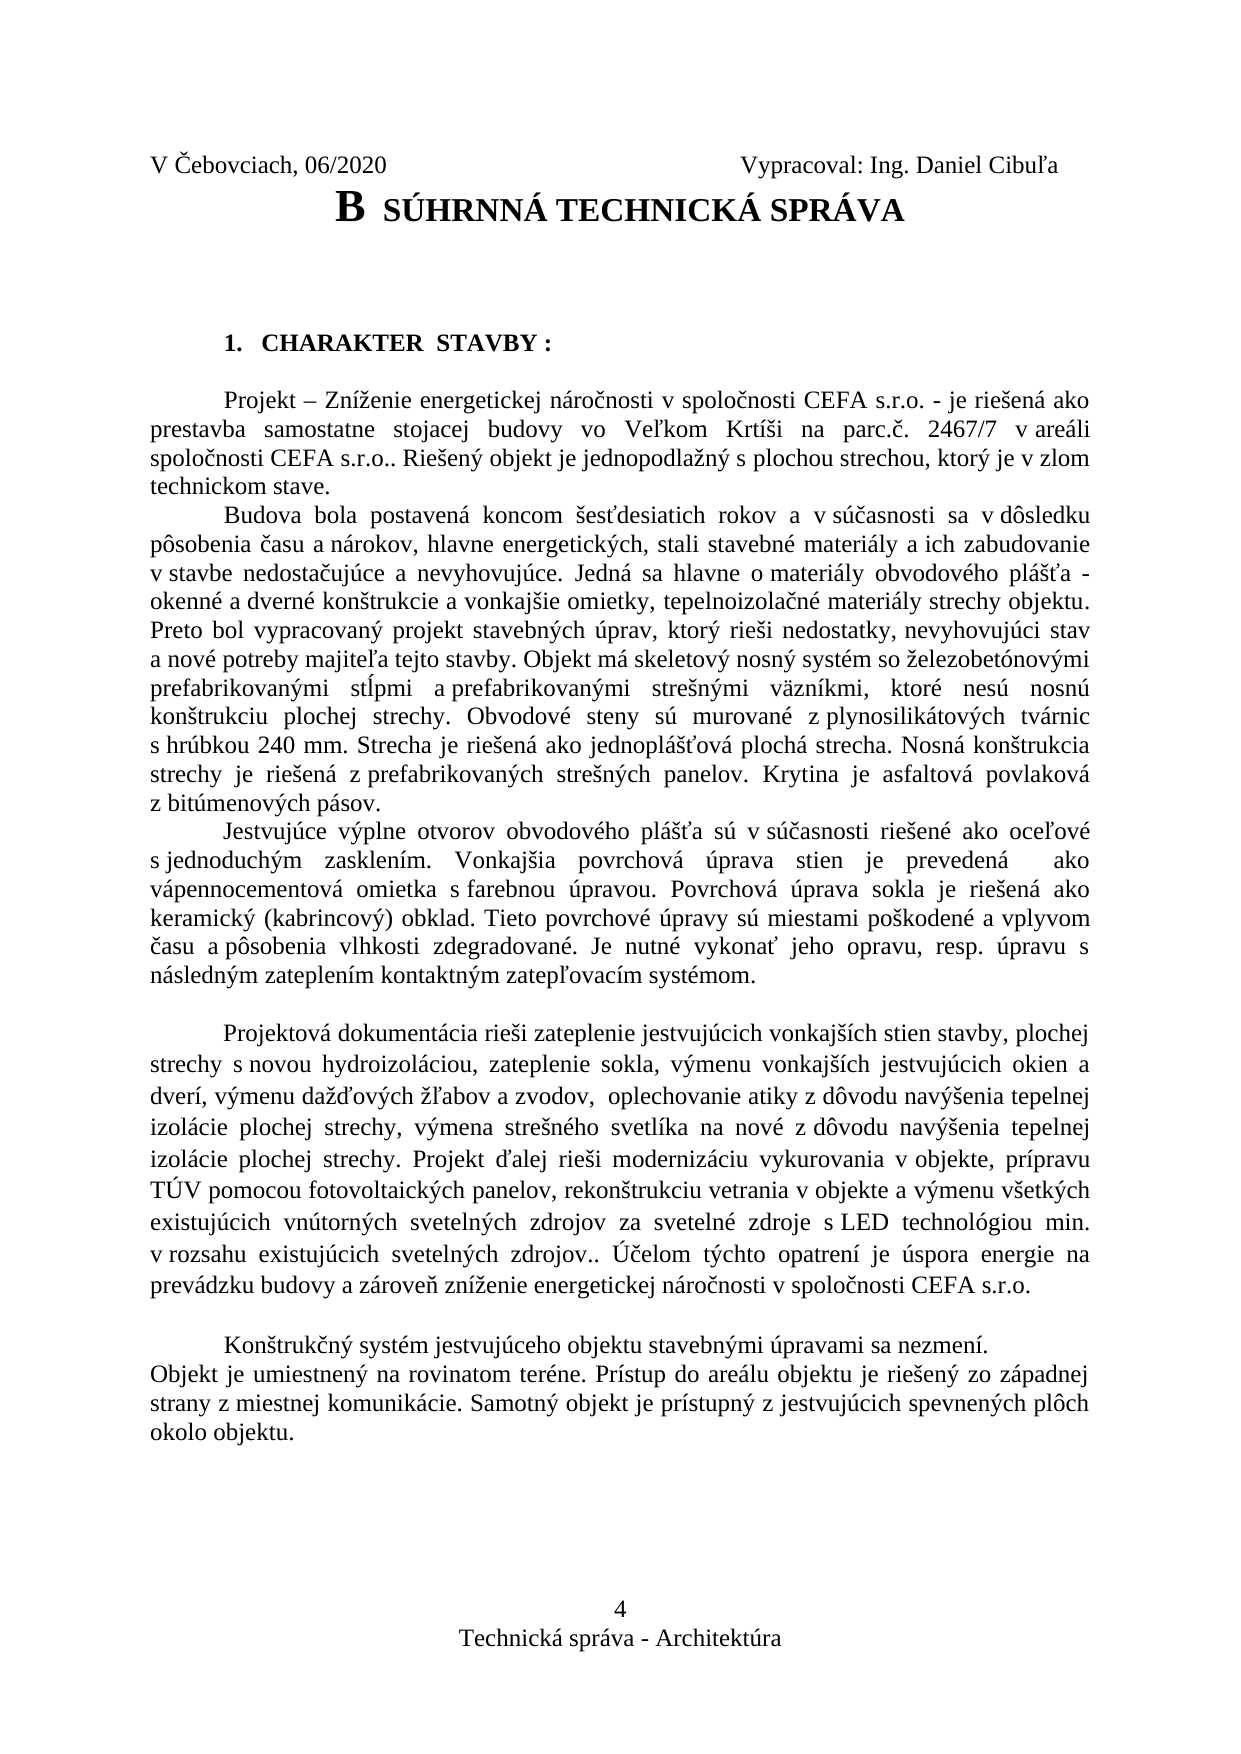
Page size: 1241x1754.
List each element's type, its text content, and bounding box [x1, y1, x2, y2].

text Projektová dokumentácia rieši zateplenie jestvujúcich vonkajších stien stavby, plochej strechy s novou hydroizoláciou, zateplenie sokla, výmenu vonkajších jestvujúcich okien a dverí, výmenu dažďových žľabov a zvodov, oplechovanie atiky z dôvodu navýšenia tepelnej izolácie plochej strechy, výmena strešného svetlíka na nové z dôvodu navýšenia tepelnej izolácie plochej strechy. Projekt ďalej rieši modernizáciu vykurovania v objekte, prípravu TÚV pomocou fotovoltaických panelov, rekonštrukciu vetrania v objekte a výmenu všetkých existujúcich vnútorných svetelných zdrojov za svetelné zdroje s LED technológiou min. v rozsahu existujúcich svetelných zdrojov.. Účelom týchto opatrení je úspora energie na prevádzku budovy a zároveň zníženie energetickej náročnosti v spoločnosti CEFA s.r.o. [150, 1018, 1090, 1299]
text Jestvujúce výplne otvorov obvodového plášťa sú v súčasnosti riešené ako oceľové s jednoduchým zasklením. Vonkajšia povrchová úprava stien je prevedená ako vápennocementová omietka s farebnou úpravou. Povrchová úprava sokla je riešená ako keramický (kabrincový) obklad. Tieto povrchové úpravy sú miestami poškodené a vplyvom času a pôsobenia vlhkosti zdegradované. Je nutné vykonať jeho opravu, resp. úpravu s následným zateplením kontaktným zatepľovacím systémom. [150, 816, 1090, 989]
text Projekt – Zníženie energetickej náročnosti v spoločnosti CEFA s.r.o. - je riešená ako prestavba samostatne stojacej budovy vo Veľkom Krtíši na parc.č. 2467/7 v areáli spoločnosti CEFA s.r.o.. Riešený objekt je jednopodlažný s plochou strechou, ktorý je v zlom technickom stave. [150, 385, 1090, 500]
text Objekt je umiestnený na rovinatom teréne. Prístup do areálu objektu je riešený zo západnej strany z miestnej komunikácie. Samotný objekt je prístupný z jestvujúcich spevnených plôch okolo objektu. [150, 1359, 1090, 1446]
text V Čebovciach, 06/2020 Vypracoval: Ing. Daniel Cibuľa [150, 150, 1090, 179]
text Budova bola postavená koncom šesťdesiatich rokov a v súčasnosti sa v dôsledku pôsobenia času a nárokov, hlavne energetických, stali stavebné materiály a ich zabudovanie v stavbe nedostačujúce a nevyhovujúce. Jedná sa hlavne o materiály obvodového plášťa - okenné a dverné konštrukcie a vonkajšie omietky, tepelnoizolačné materiály strechy objektu. Preto bol vypracovaný projekt stavebných úprav, ktorý rieši nedostatky, nevyhovujúci stav a nové potreby majiteľa tejto stavby. Objekt má skeletový nosný systém so železobetónovými prefabrikovanými stĺpmi a prefabrikovanými strešnými väzníkmi, ktoré nesú nosnú konštrukciu plochej strechy. Obvodové steny sú murované z plynosilikátových tvárnic s hrúbkou 240 mm. Strecha je riešená ako jednoplášťová plochá strecha. Nosná konštrukcia strechy je riešená z prefabrikovaných strešných panelov. Krytina je asfaltová povlaková z bitúmenových pásov. [150, 500, 1090, 816]
text B SÚHRNNÁ TECHNICKÁ SPRÁVA [150, 179, 1090, 231]
text Konštrukčný systém jestvujúceho objektu stavebnými úpravami sa nezmení. [150, 1331, 1090, 1359]
list CHARAKTER STAVBY : [224, 328, 1090, 356]
